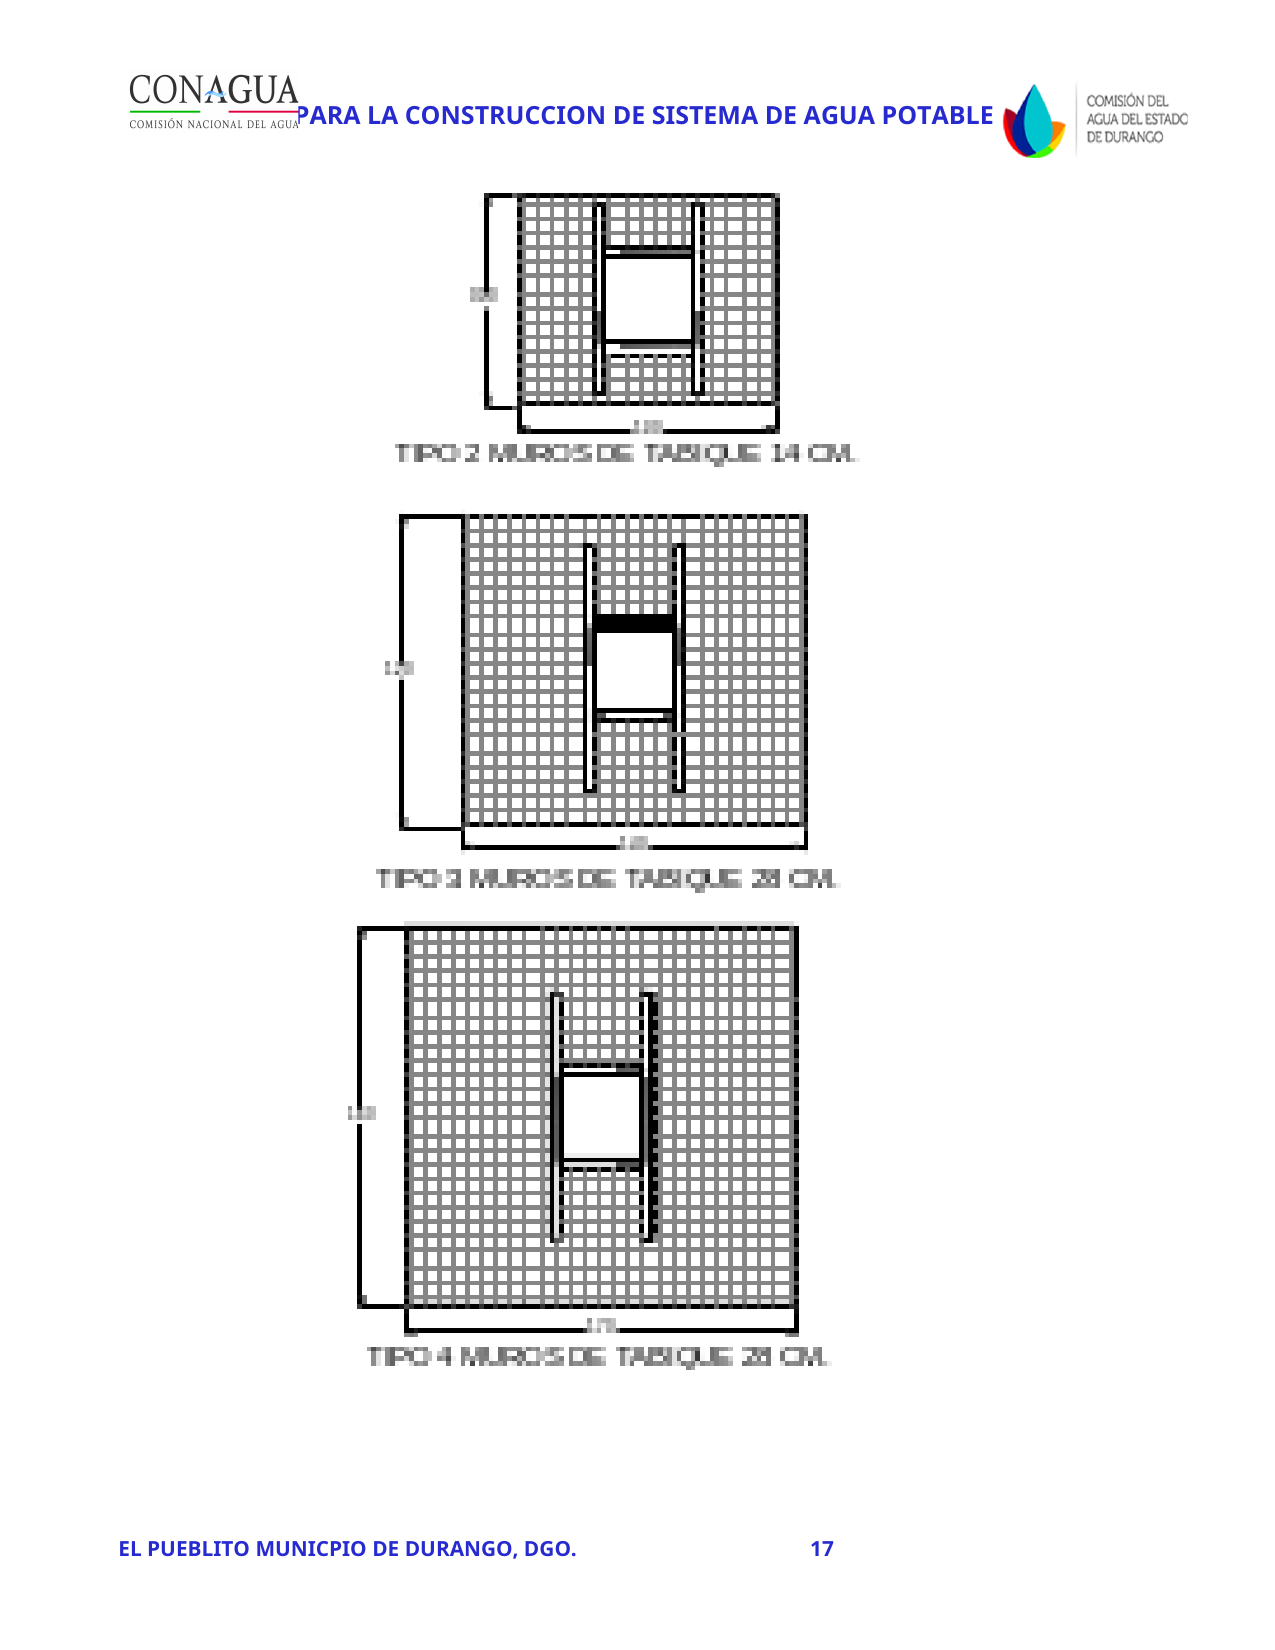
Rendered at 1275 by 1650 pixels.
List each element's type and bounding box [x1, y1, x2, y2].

picture [126, 68, 299, 132]
picture [1000, 81, 1191, 161]
